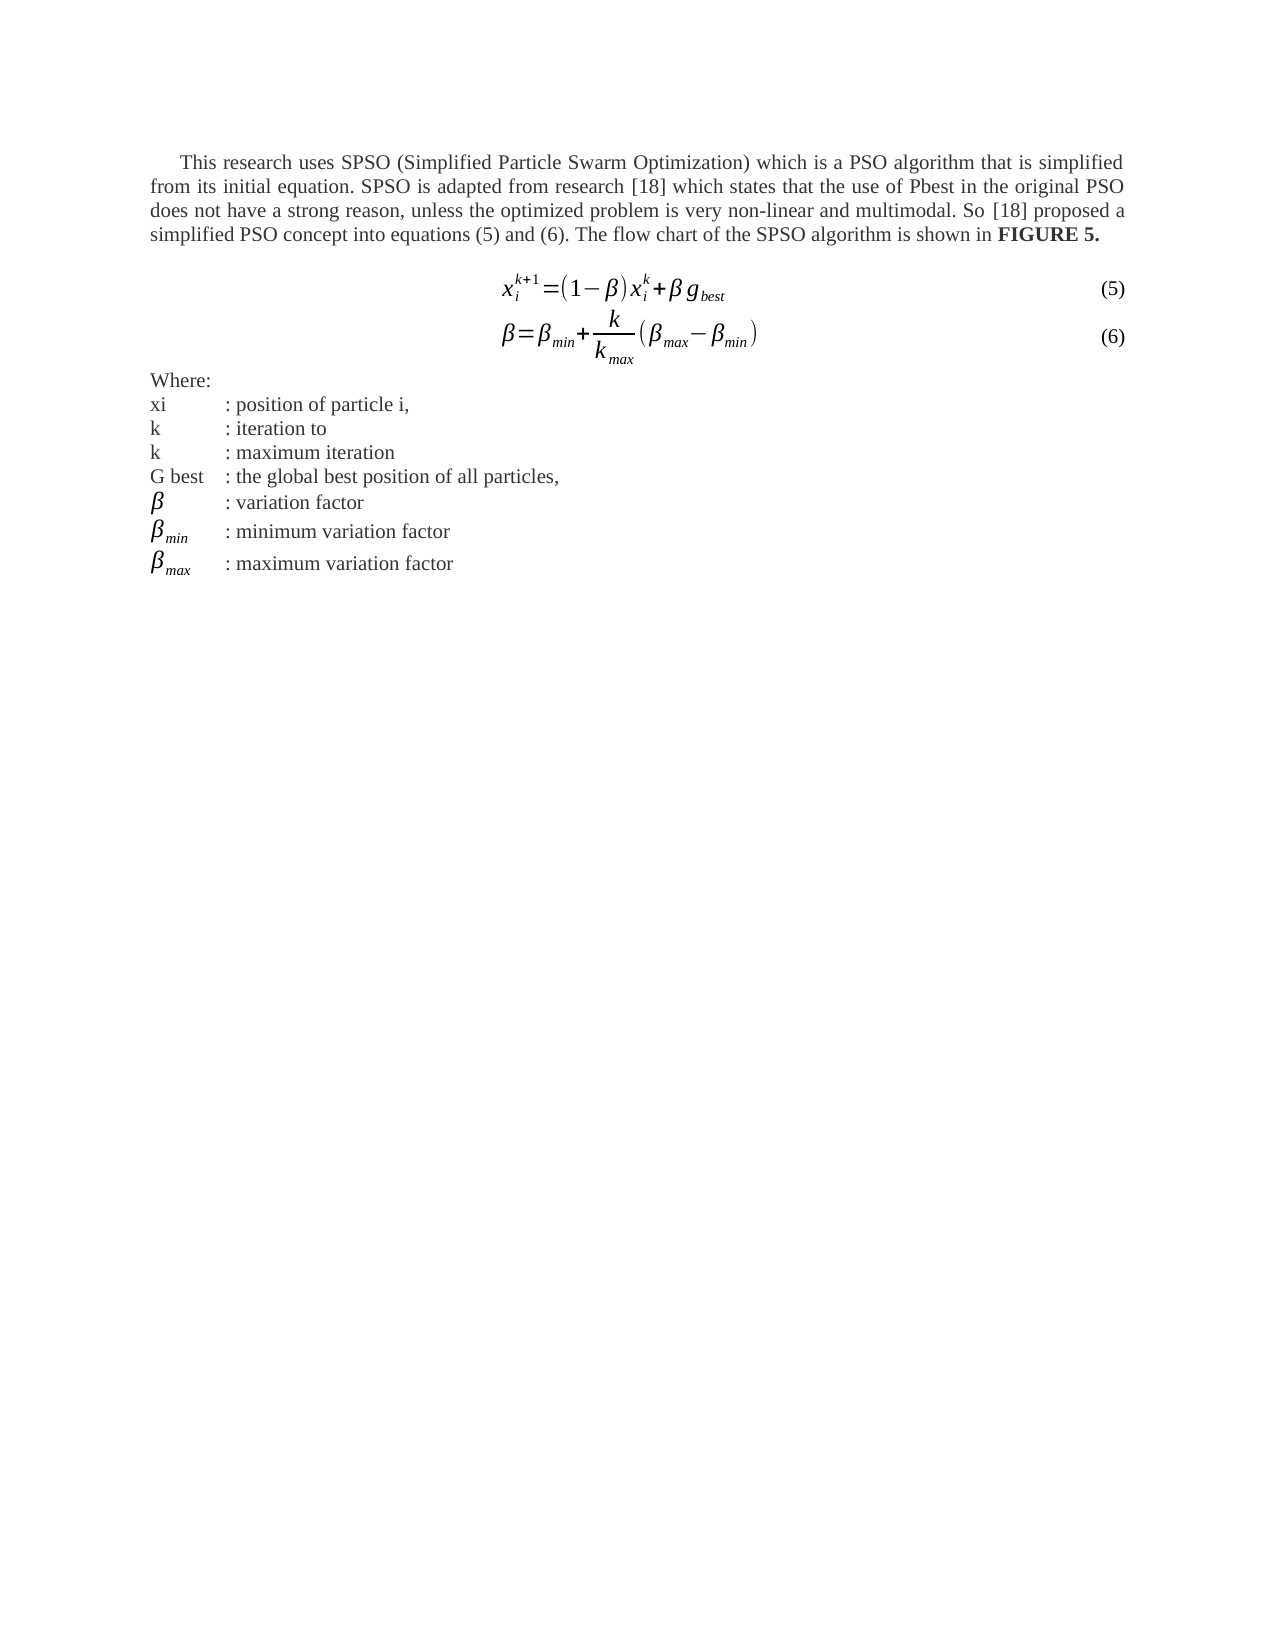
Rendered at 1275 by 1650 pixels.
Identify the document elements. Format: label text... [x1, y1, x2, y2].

text : variation factor [150, 488, 1125, 516]
text (5) [150, 270, 1125, 305]
text : maximum variation factor [150, 547, 1125, 578]
text (6) [150, 305, 1125, 368]
text G best : the global best position of all particles, [150, 464, 1125, 488]
text k : maximum iteration [150, 440, 1125, 464]
text This research uses SPSO (Simplified Particle Swarm Optimization) which is a PSO algorithm that is simplified from its initial equation. SPSO is adapted from research [18] which states that the use of Pbest in the original PSO does not have a strong reason, unless the optimized problem is very non-linear and multimodal. So [18] proposed a simplified PSO concept into equations (5) and (6). The flow chart of the SPSO algorithm is shown in FIGURE 5. [150, 150, 1125, 246]
text xi : position of particle i, [150, 392, 1125, 416]
text : minimum variation factor [150, 516, 1125, 547]
text Where: [150, 368, 1125, 392]
text k : iteration to [150, 416, 1125, 440]
